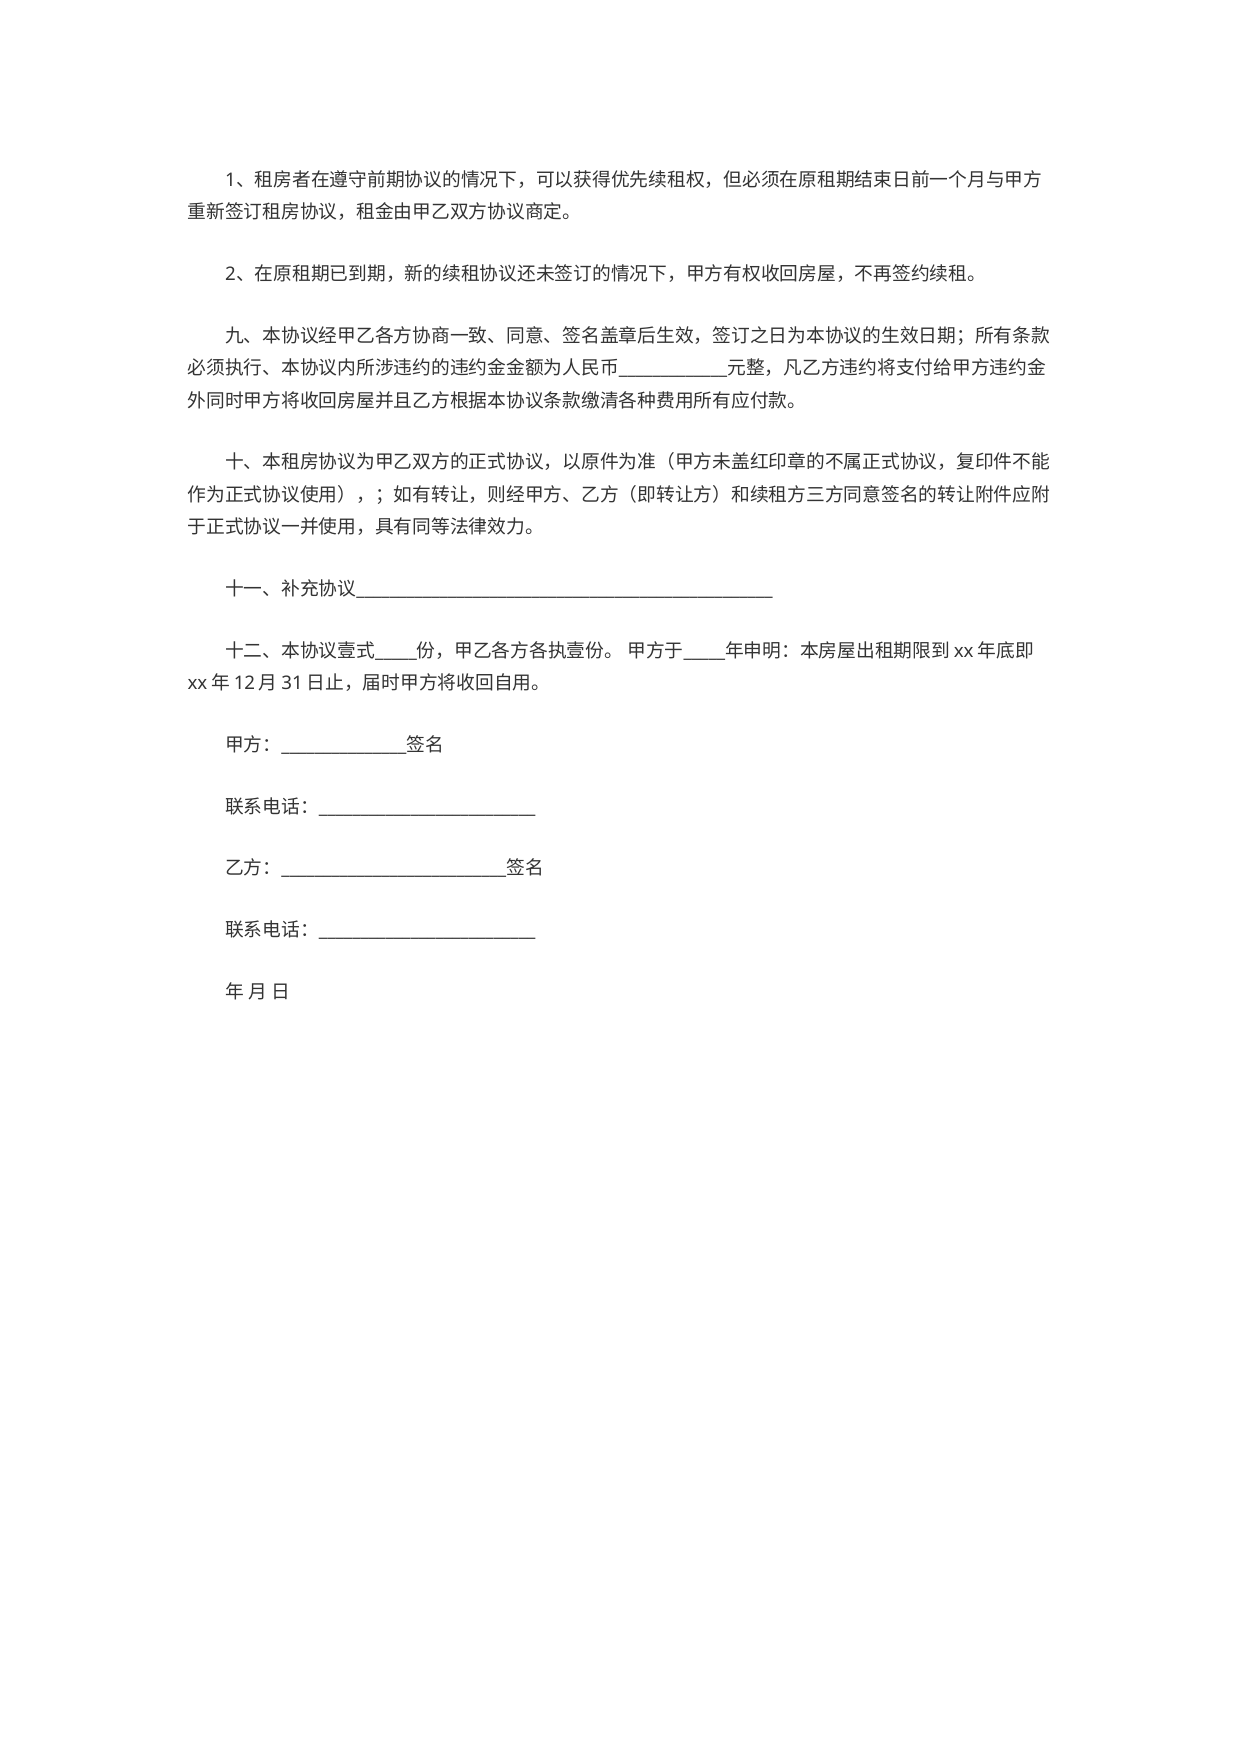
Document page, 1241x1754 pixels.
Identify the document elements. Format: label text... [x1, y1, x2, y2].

text 九、本协议经甲乙各方协商一致、同意、签名盖章后生效，签订之日为本协议的生效日期；所有条款必须执行、本协议内所涉违约的违约金金额为人民币_____________元整，凡乙方违约将支付给甲方违约金外同时甲方将收回房屋并且乙方根据本协议条款缴清各种费用所有应付款。 [187, 318, 1053, 415]
text 联系电话：__________________________ [187, 789, 1053, 821]
text 联系电话：__________________________ [187, 912, 1053, 944]
text 2、在原租期已到期，新的续租协议还未签订的情况下，甲方有权收回房屋，不再签约续租。 [187, 256, 1053, 289]
text 年 月 日 [187, 974, 1053, 1006]
text 1、租房者在遵守前期协议的情况下，可以获得优先续租权，但必须在原租期结束日前一个月与甲方重新签订租房协议，租金由甲乙双方协议商定。 [187, 162, 1053, 227]
text 十、本租房协议为甲乙双方的正式协议，以原件为准（甲方未盖红印章的不属正式协议，复印件不能作为正式协议使用），；如有转让，则经甲方、乙方（即转让方）和续租方三方同意签名的转让附件应附于正式协议一并使用，具有同等法律效力。 [187, 444, 1053, 542]
text 十二、本协议壹式_____份，甲乙各方各执壹份。 甲方于_____年申明：本房屋出租期限到xx年底即xx年12月31日止，届时甲方将收回自用。 [187, 633, 1053, 698]
text 乙方：___________________________签名 [187, 850, 1053, 883]
text 十一、补充协议__________________________________________________ [187, 571, 1053, 604]
text 甲方：_______________签名 [187, 727, 1053, 759]
